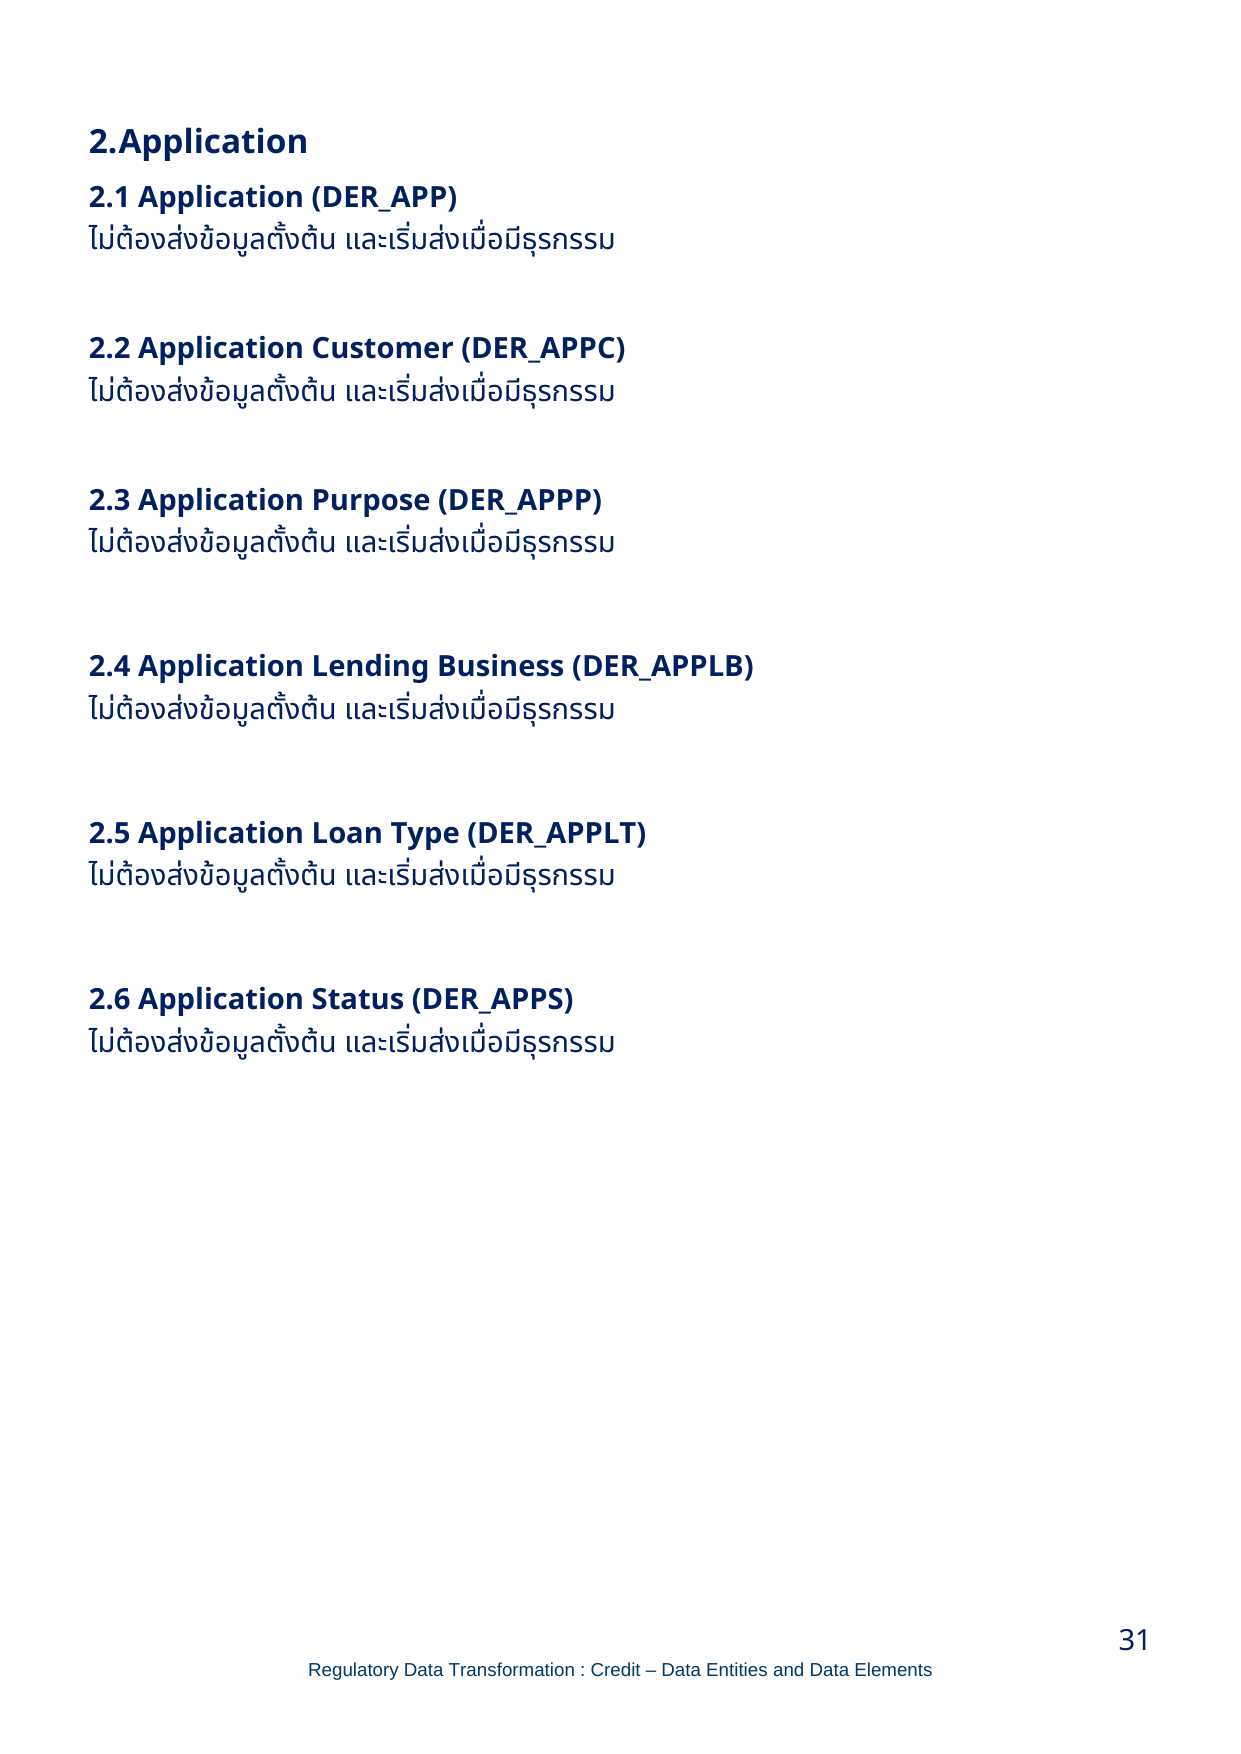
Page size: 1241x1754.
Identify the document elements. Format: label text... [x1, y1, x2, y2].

subtitle Application [89, 118, 1152, 163]
subtitle 2.2 Application Customer (DER_APPC) [89, 328, 1152, 367]
text ไม่ต้องส่งข้อมูลตั้งต้น และเริ่มส่งเมื่อมีธุรกรรม [89, 370, 1152, 414]
text ไม่ต้องส่งข้อมูลตั้งต้น และเริ่มส่งเมื่อมีธุรกรรม [89, 688, 1152, 732]
subtitle 2.1 Application (DER_APP) [89, 176, 1152, 216]
subtitle 2.5 Application Loan Type (DER_APPLT) [89, 812, 1152, 852]
subtitle 2.3 Application Purpose (DER_APPP) [89, 479, 1152, 519]
subtitle 2.6 Application Status (DER_APPS) [89, 978, 1152, 1018]
text ไม่ต้องส่งข้อมูลตั้งต้น และเริ่มส่งเมื่อมีธุรกรรม [89, 1021, 1152, 1065]
text ไม่ต้องส่งข้อมูลตั้งต้น และเริ่มส่งเมื่อมีธุรกรรม [89, 219, 1152, 263]
text ไม่ต้องส่งข้อมูลตั้งต้น และเริ่มส่งเมื่อมีธุรกรรม [89, 522, 1152, 566]
text ไม่ต้องส่งข้อมูลตั้งต้น และเริ่มส่งเมื่อมีธุรกรรม [89, 855, 1152, 899]
subtitle 2.4 Application Lending Business (DER_APPLB) [89, 646, 1152, 685]
